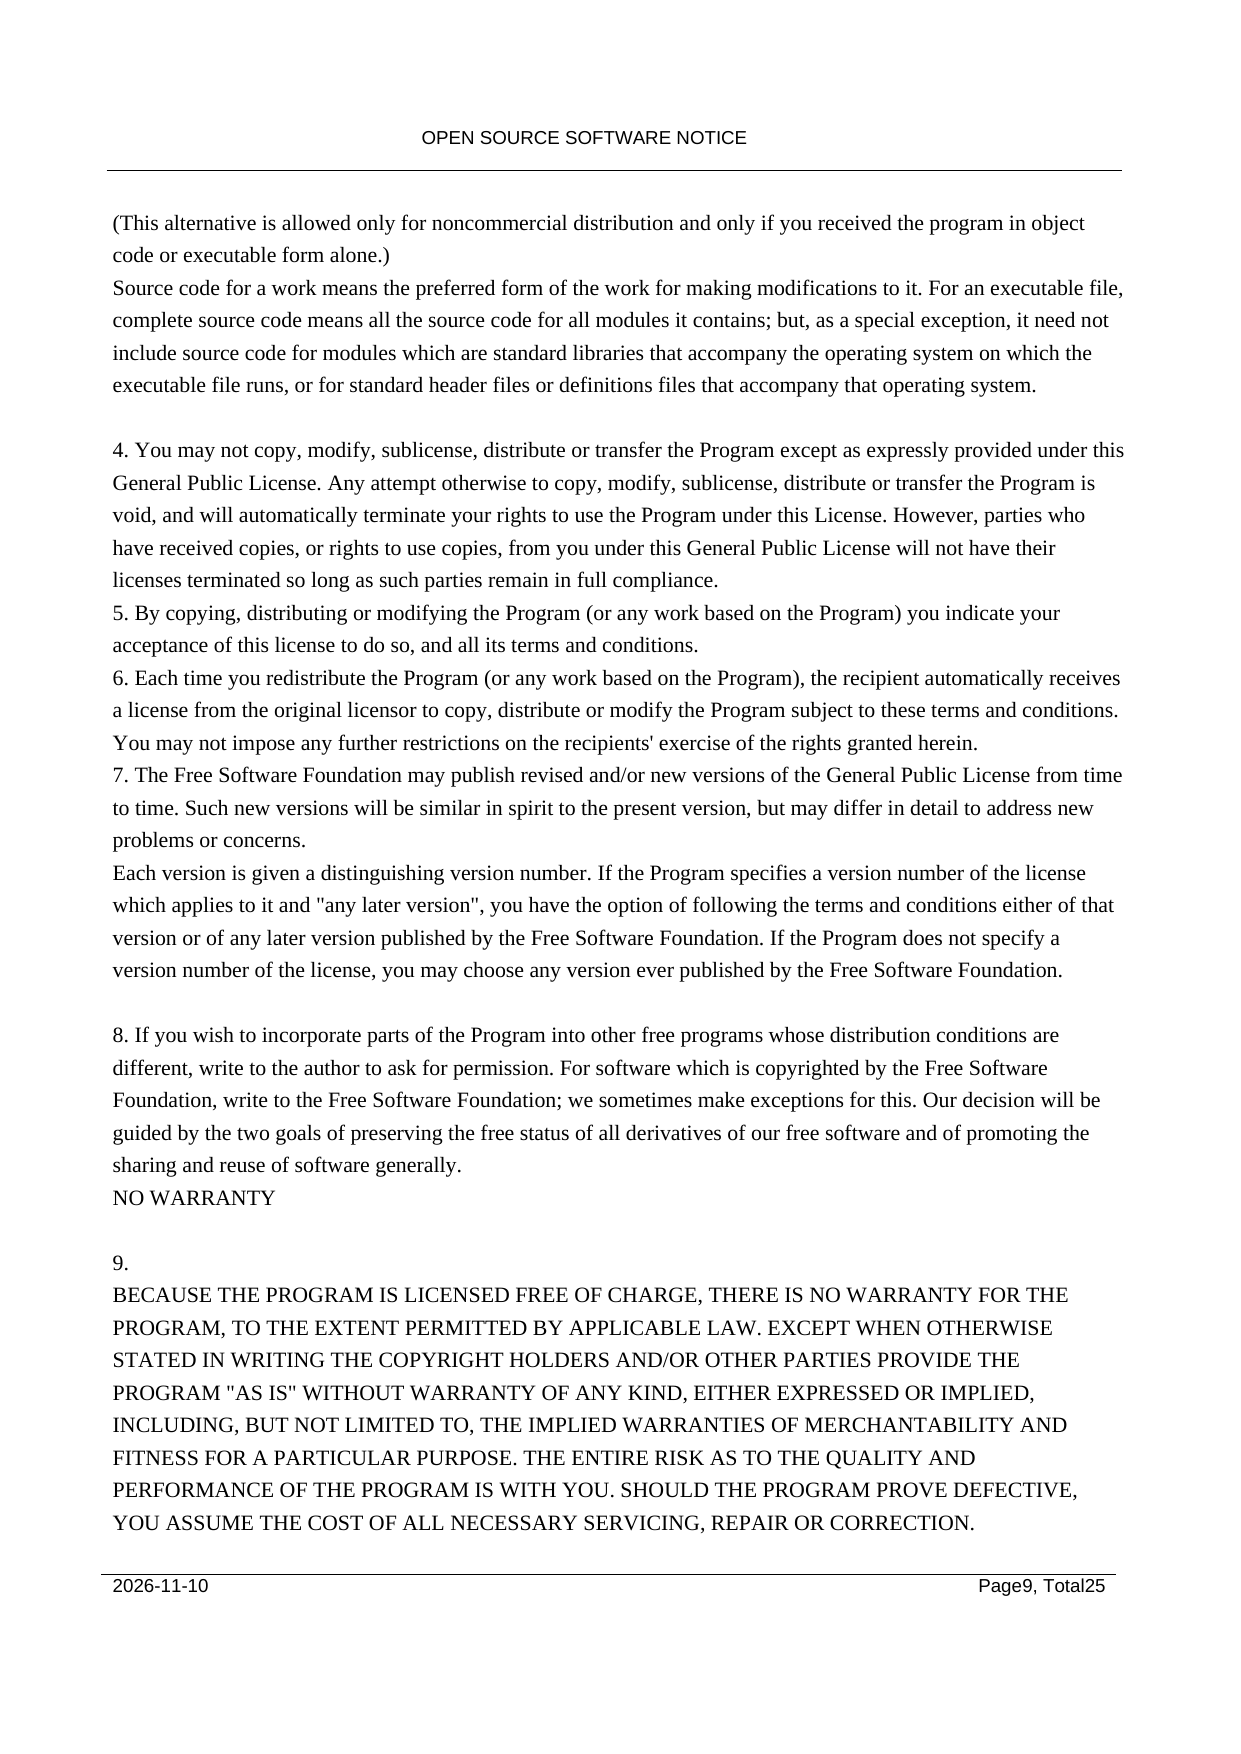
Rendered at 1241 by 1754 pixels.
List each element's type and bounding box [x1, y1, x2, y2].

text [112, 206, 1128, 1539]
